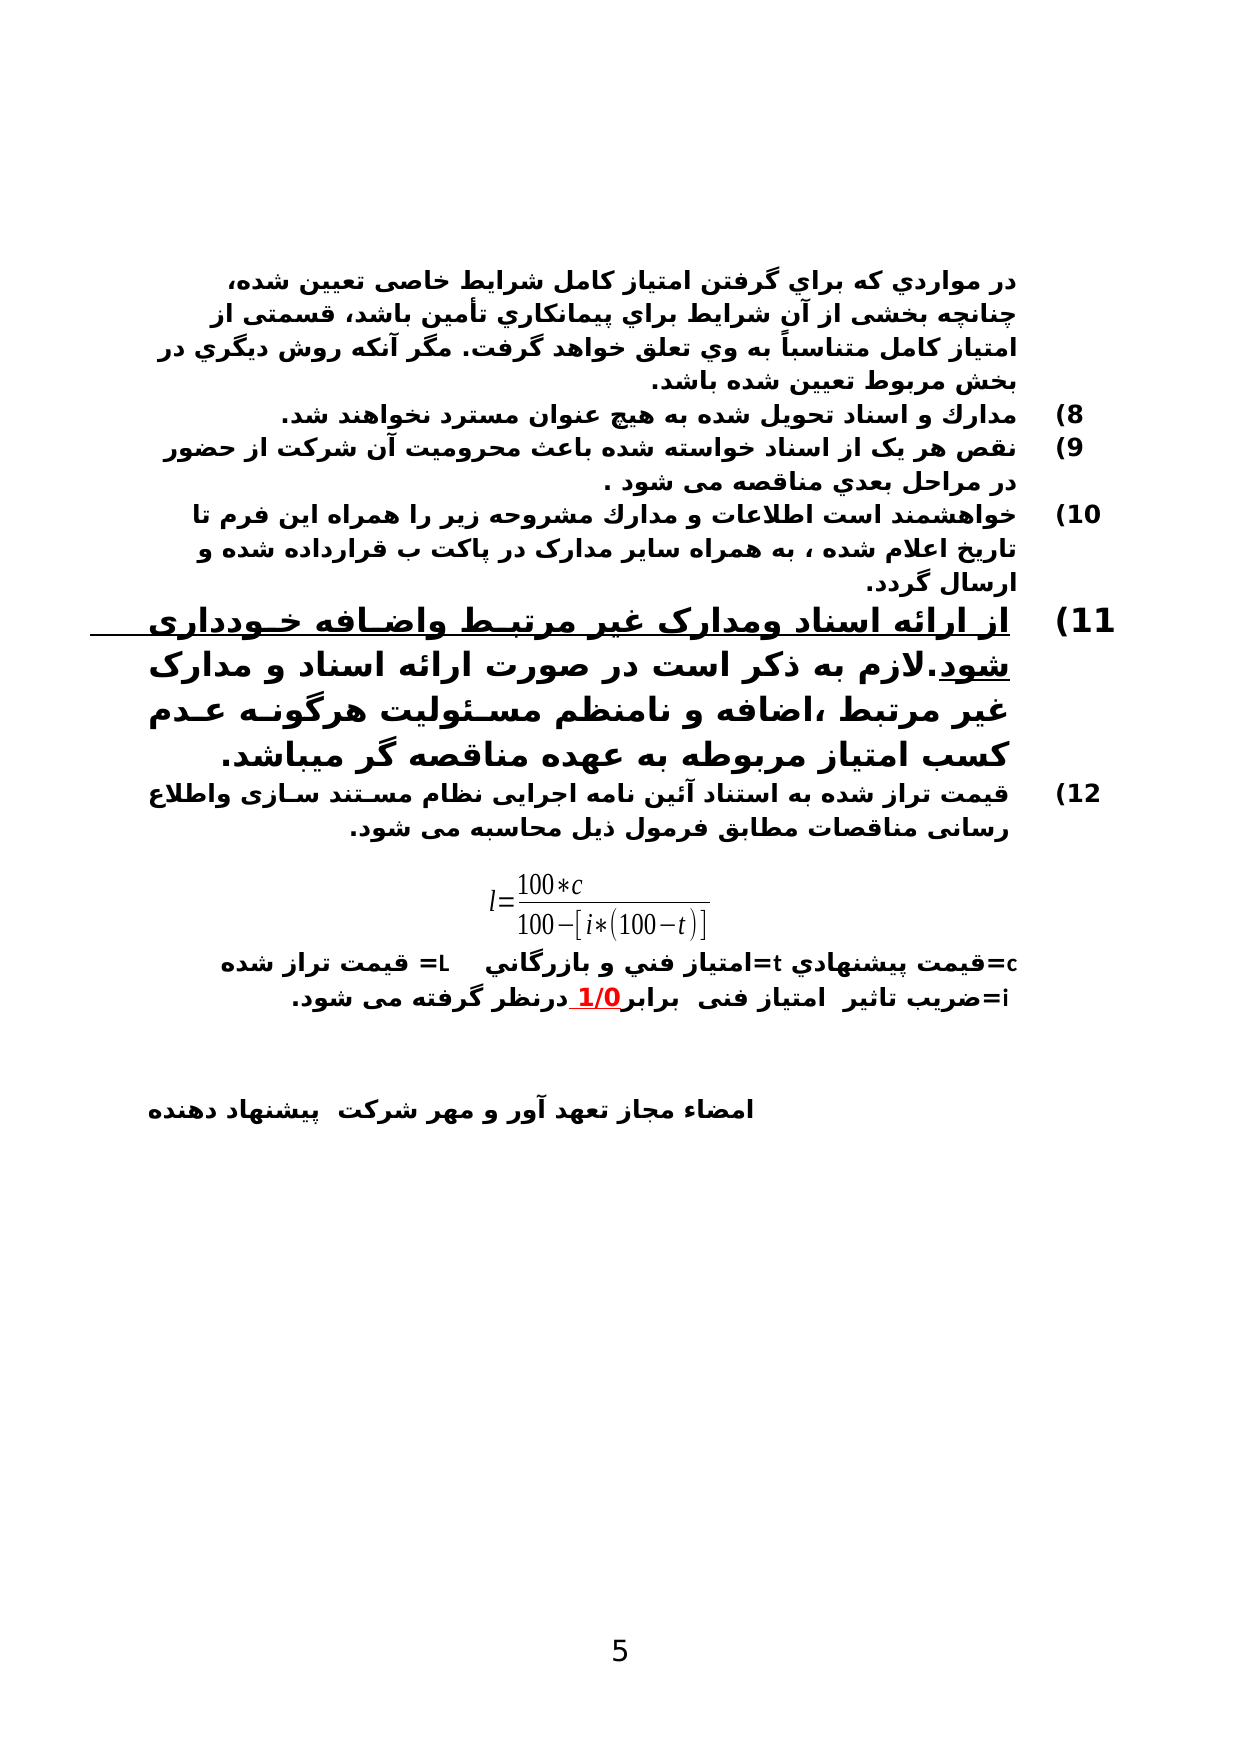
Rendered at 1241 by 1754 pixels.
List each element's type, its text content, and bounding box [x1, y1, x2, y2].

list خواهشمند است اطلاعات و مدارك مشروحه زیر را همراه این فرم تا تاریخ اعلام شده ، به همراه سایر مدارک در پاکت ب قرارداده شده و ارسال گردد. [148, 501, 1055, 597]
list قیمت تراز شده به استناد آئین نامه اجرایی نظام مستند سازی واطلاع رسانی مناقصات مطابق فرمول ذیل محاسبه می شود. [148, 779, 1055, 842]
text امضاء مجاز تعهد آور و مهر شركت پيشنهاد دهنده [148, 1095, 1092, 1124]
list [148, 266, 1055, 396]
list نقص هر یک از اسناد خواسته شده باعث محرومیت آن شرکت از حضور در مراحل بعدي مناقصه می شود . [148, 433, 1055, 496]
list c=قيمت پيشنهادي t=امتياز فني و بازرگاني L= قیمت تراز شده [148, 947, 1017, 977]
list مدارك و اسناد تحویل شده به هیچ عنوان مسترد نخواهند شد. [148, 400, 1055, 429]
list از ارائه اسناد ومدارک غیر مرتبط واضافه خودداری شود.لازم به ذکر است در صورت ارائه اسناد و مدارک غیر مرتبط ،اضافه و نامنظم مسئولیت هرگونه عدم کسب امتیاز مربوطه به عهده مناقصه گر میباشد. [148, 601, 1054, 774]
list i=ضریب تاثیر امتیاز فنی برابر1/0 درنظر گرفته می شود. [148, 982, 1017, 1012]
